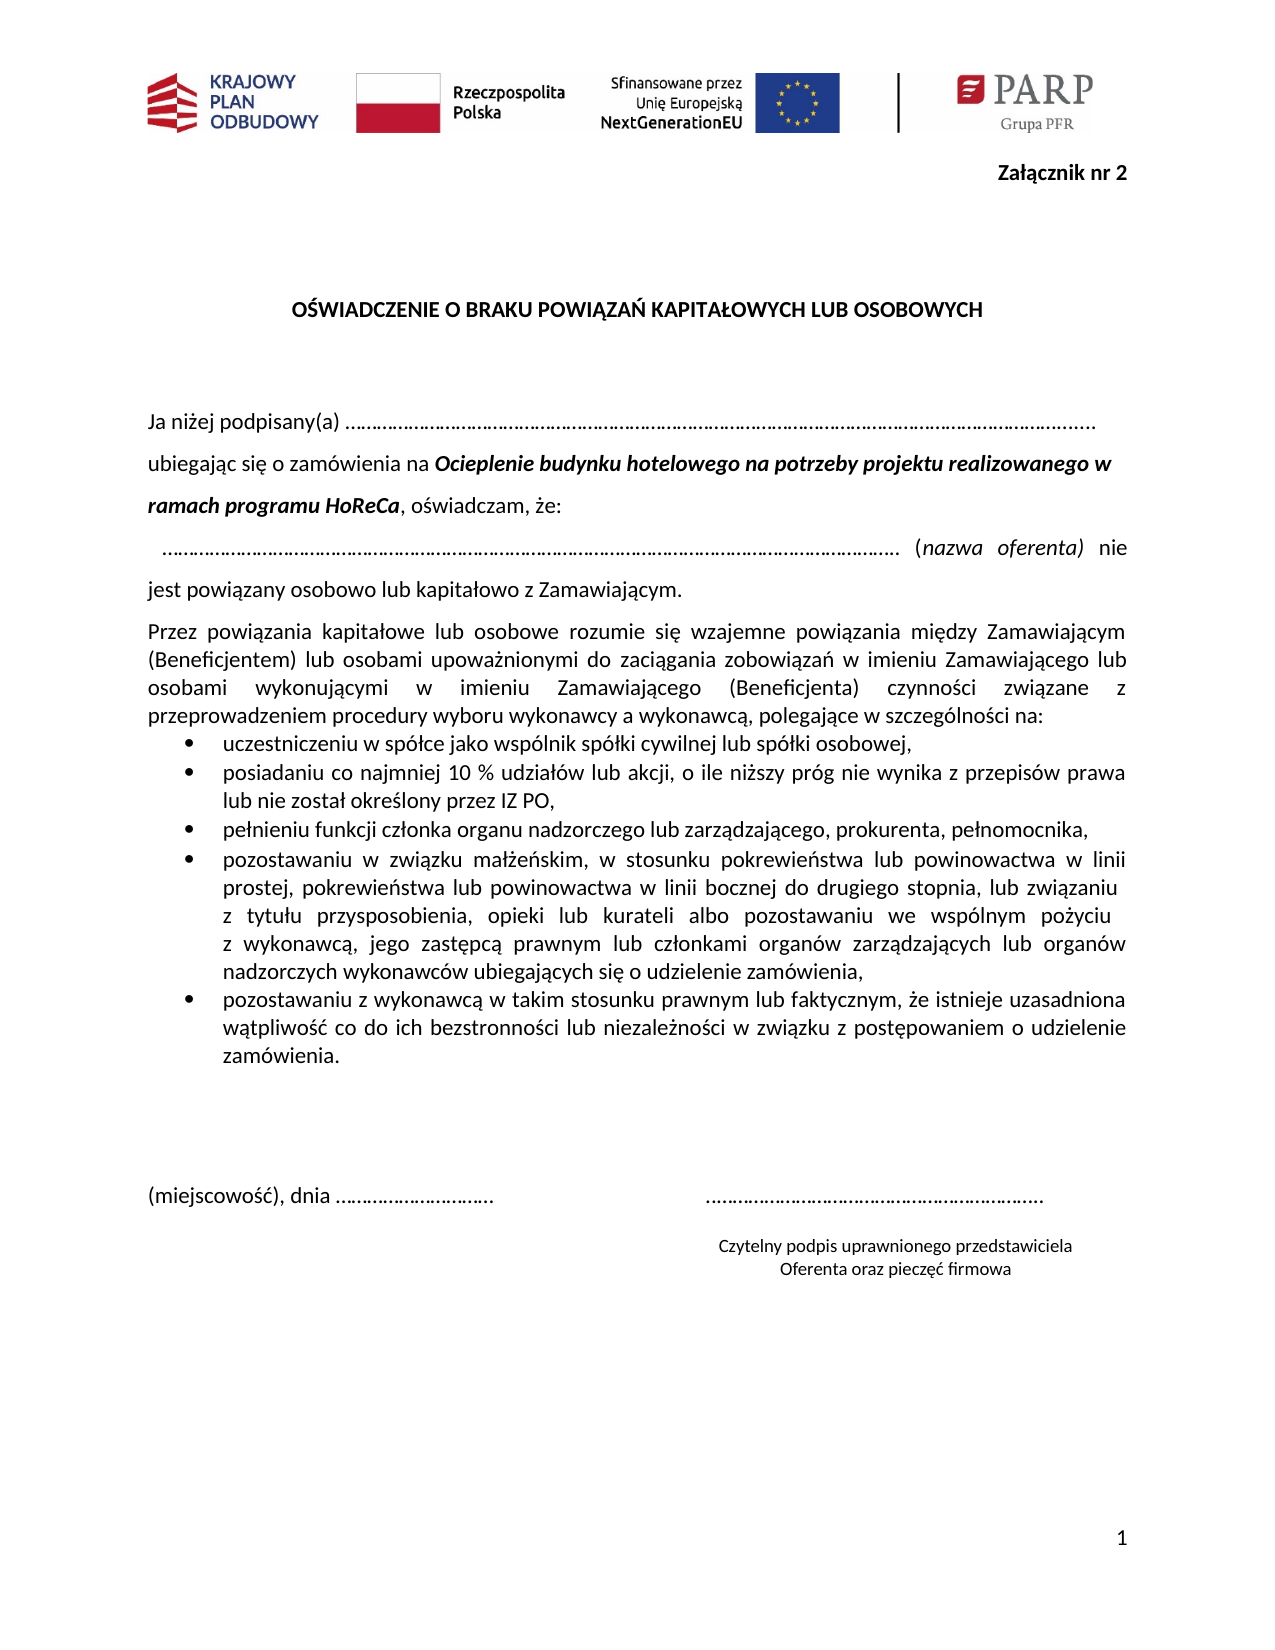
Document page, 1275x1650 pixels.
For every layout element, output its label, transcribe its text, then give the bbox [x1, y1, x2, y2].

text OŚWIADCZENIE O BRAKU POWIĄZAŃ KAPITAŁOWYCH LUB OSOBOWYCH [148, 295, 1127, 323]
text ………………………………………………………………………………………………………………………….. (nazwa oferenta) nie jest powiązany osobowo lub kapitałowo z Zamawiającym. [148, 533, 1127, 603]
list uczestniczeniu w spółce jako wspólnik spółki cywilnej lub spółki osobowej, [185, 729, 1127, 757]
list pozostawaniu z wykonawcą w takim stosunku prawnym lub faktycznym, że istnieje uzasadniona wątpliwość co do ich bezstronności lub niezależności w związku z postępowaniem o udzielenie zamówienia. [185, 985, 1127, 1069]
text Ja niżej podpisany(a) ………………………………………………………………………………………………………………………....... ubiegając się o zamówienia na Ocieplenie budynku hotelowego na potrzeby projektu realizowanego w ramach programu HoReCa, oświadczam, że: [148, 407, 1127, 519]
list pozostawaniu w związku małżeńskim, w stosunku pokrewieństwa lub powinowactwa w linii prostej, pokrewieństwa lub powinowactwa w linii bocznej do drugiego stopnia, lub związaniu z tytułu przysposobienia, opieki lub kurateli albo pozostawaniu we wspólnym pożyciu z wykonawcą, jego zastępcą prawnym lub członkami organów zarządzających lub organów nadzorczych wykonawców ubiegających się o udzielenie zamówienia, [185, 845, 1127, 985]
text Oferenta oraz pieczęć firmowa [590, 1257, 1127, 1280]
text Czytelny podpis uprawnionego przedstawiciela [590, 1234, 1127, 1257]
picture [147, 73, 1093, 133]
text Przez powiązania kapitałowe lub osobowe rozumie się wzajemne powiązania między Zamawiającym (Beneficjentem) lub osobami upoważnionymi do zaciągania zobowiązań w imieniu Zamawiającego lub osobami wykonującymi w imieniu Zamawiającego (Beneficjenta) czynności związane z przeprowadzeniem procedury wyboru wykonawcy a wykonawcą, polegające w szczególności na: [148, 617, 1127, 729]
list pełnieniu funkcji członka organu nadzorczego lub zarządzającego, prokurenta, pełnomocnika, [185, 816, 1127, 844]
list posiadaniu co najmniej 10 % udziałów lub akcji, o ile niższy próg nie wynika z przepisów prawa lub nie został określony przez IZ PO, [185, 758, 1127, 814]
text Załącznik nr 2 [148, 158, 1127, 186]
text (miejscowość), dnia ………………………… ..…………………………………………………….. [148, 1181, 1127, 1209]
